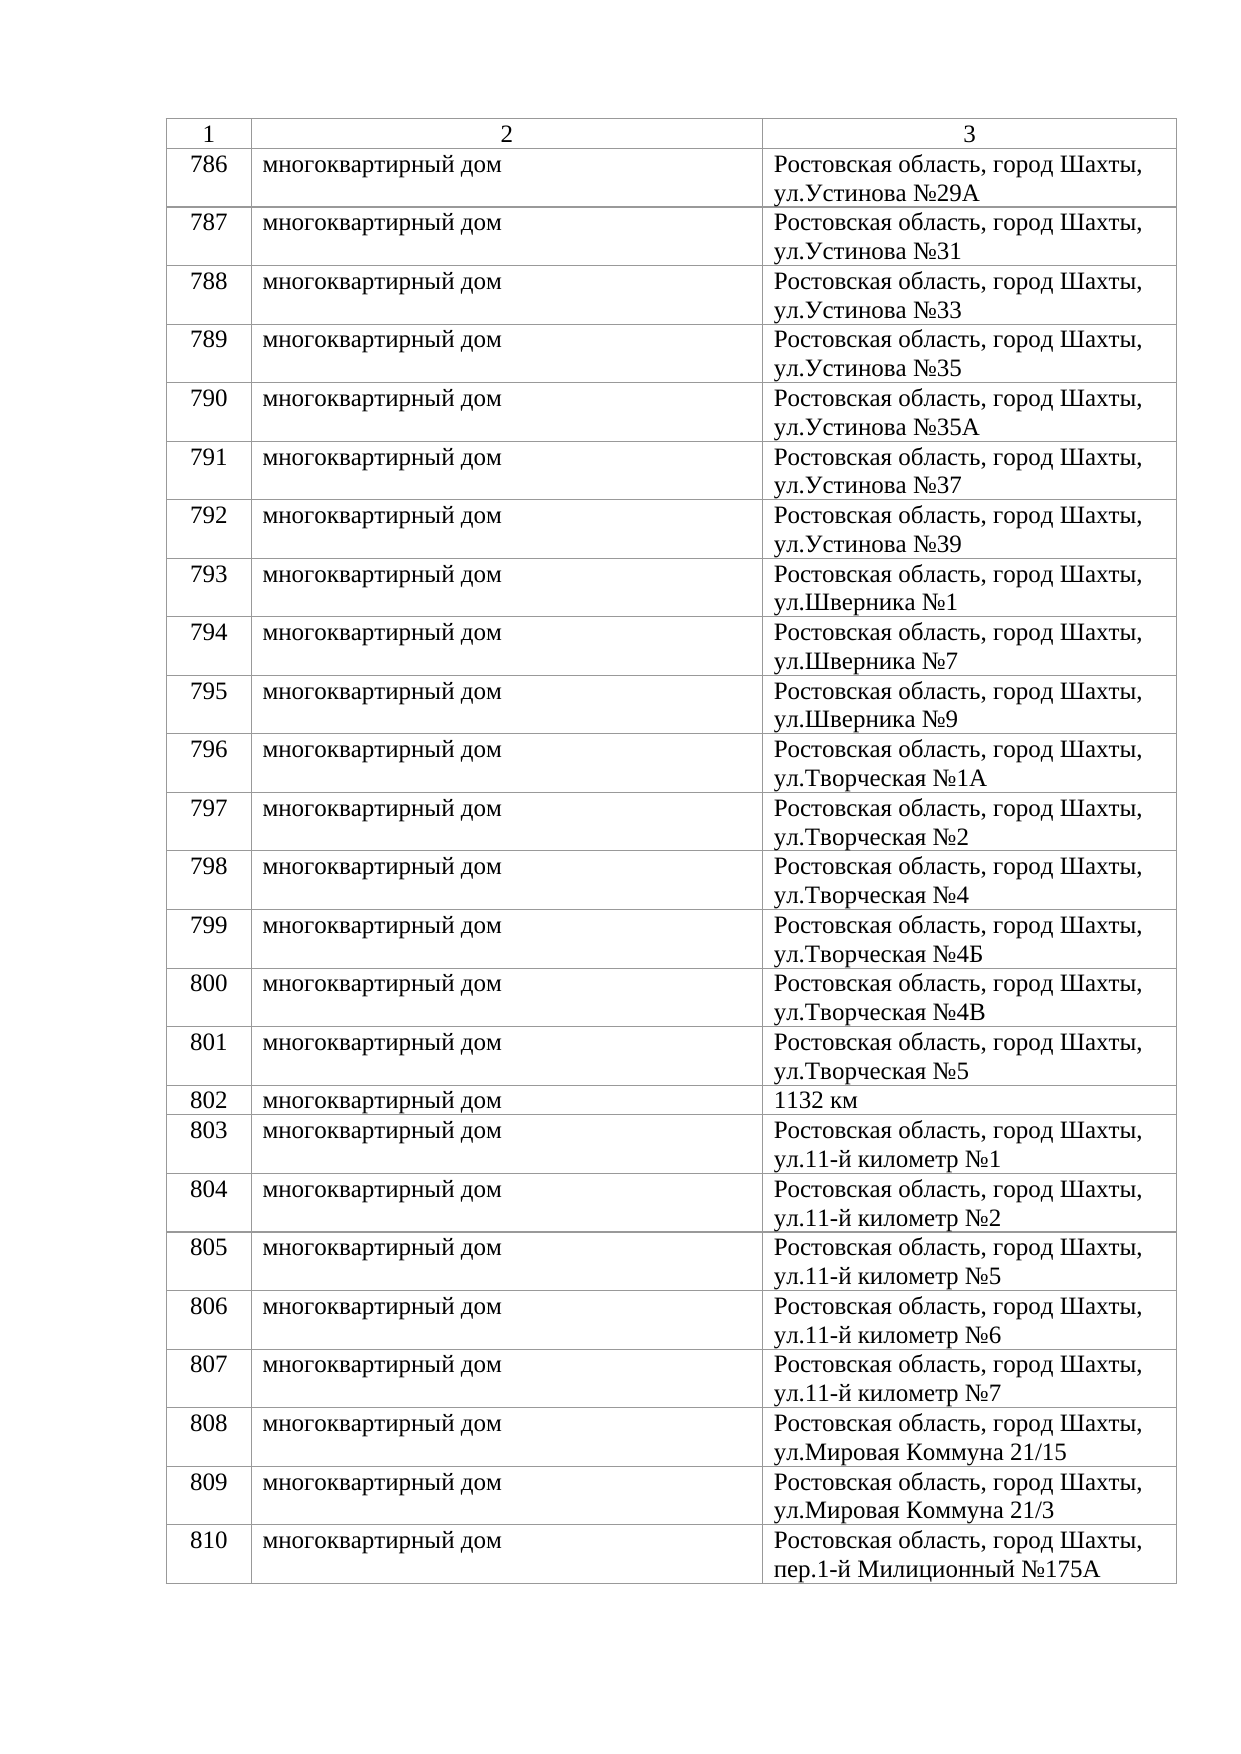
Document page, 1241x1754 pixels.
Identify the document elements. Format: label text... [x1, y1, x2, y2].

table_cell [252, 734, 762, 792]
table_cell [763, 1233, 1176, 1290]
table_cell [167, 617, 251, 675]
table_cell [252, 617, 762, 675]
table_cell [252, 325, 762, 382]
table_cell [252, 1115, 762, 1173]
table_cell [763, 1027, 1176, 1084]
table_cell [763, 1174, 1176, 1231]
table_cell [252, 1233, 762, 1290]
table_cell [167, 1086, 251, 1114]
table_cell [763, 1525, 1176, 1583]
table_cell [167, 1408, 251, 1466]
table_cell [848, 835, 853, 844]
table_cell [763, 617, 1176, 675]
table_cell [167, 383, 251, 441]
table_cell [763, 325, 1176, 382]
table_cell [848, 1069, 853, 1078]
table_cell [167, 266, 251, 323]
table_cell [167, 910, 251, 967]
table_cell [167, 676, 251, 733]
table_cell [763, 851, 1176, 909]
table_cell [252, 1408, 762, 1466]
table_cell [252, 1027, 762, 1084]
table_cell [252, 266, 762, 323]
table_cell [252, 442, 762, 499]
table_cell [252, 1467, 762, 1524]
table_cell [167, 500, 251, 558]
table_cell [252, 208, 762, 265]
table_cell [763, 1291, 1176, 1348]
table_header 2 [252, 119, 762, 148]
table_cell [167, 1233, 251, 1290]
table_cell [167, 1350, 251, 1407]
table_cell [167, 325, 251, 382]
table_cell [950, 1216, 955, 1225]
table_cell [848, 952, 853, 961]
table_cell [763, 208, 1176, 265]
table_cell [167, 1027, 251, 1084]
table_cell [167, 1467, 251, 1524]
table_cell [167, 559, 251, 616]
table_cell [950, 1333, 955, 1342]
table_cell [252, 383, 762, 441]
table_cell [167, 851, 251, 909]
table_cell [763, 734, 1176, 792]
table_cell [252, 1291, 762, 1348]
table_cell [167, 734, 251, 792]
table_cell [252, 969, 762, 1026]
table_header 1 [167, 119, 251, 148]
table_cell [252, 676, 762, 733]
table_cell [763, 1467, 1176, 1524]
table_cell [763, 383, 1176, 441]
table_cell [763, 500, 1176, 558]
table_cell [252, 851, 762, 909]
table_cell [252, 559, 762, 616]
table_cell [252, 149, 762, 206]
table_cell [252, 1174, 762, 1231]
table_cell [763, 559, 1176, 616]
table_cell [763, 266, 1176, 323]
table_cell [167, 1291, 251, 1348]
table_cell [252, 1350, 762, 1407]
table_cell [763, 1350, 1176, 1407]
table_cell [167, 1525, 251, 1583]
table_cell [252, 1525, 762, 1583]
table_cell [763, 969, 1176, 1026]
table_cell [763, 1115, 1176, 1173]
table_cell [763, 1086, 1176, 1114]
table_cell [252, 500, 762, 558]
table_header 3 [763, 119, 1176, 148]
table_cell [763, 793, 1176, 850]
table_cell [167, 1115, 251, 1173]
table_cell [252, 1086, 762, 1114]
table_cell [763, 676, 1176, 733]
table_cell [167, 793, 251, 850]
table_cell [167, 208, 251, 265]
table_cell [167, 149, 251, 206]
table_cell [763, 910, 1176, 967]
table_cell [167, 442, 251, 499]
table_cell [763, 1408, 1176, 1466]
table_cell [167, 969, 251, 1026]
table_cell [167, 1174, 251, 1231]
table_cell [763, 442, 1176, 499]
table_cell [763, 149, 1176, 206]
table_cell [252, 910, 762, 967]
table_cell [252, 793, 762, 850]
